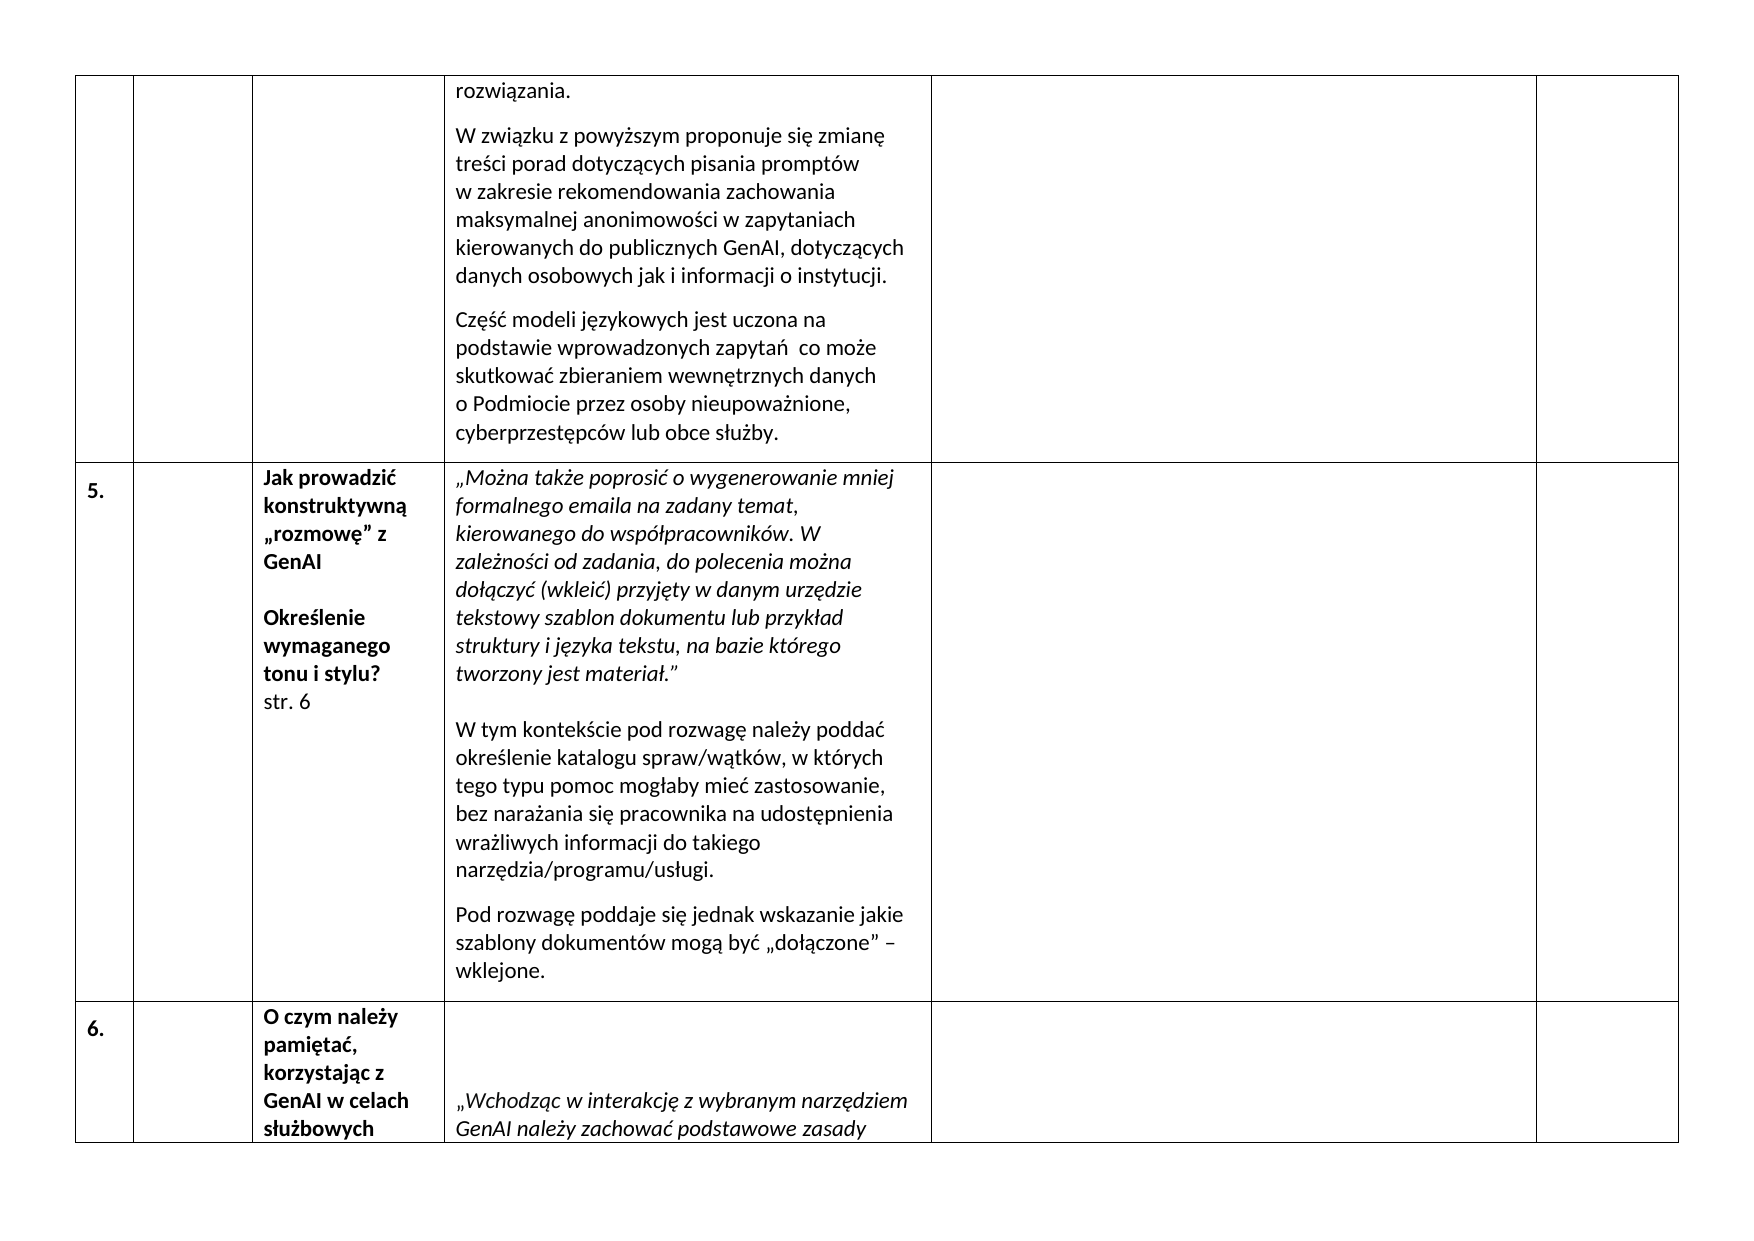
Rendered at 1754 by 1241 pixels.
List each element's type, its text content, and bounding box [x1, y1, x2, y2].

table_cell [932, 76, 1536, 462]
table_cell [1537, 76, 1678, 462]
table_cell [134, 463, 252, 1001]
table_cell [932, 463, 1536, 1001]
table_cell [253, 76, 444, 462]
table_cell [445, 1002, 931, 1142]
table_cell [253, 1002, 444, 1142]
table_cell [1537, 463, 1678, 1001]
table_cell 5. [76, 463, 133, 1001]
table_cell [445, 76, 931, 462]
table_cell [134, 76, 252, 462]
table_cell [1537, 1002, 1678, 1142]
table_cell Jak prowadzić konstruktywną „rozmowę” z GenAI Określenie wymaganego tonu i stylu? str. 6 [253, 463, 444, 1001]
table_cell 4. [76, 76, 133, 462]
table_cell 6. [76, 1002, 133, 1142]
table_cell [932, 1002, 1536, 1142]
table_cell „Można także poprosić o wygenerowanie mniej formalnego emaila na zadany temat, kierowanego do współpracowników. W zależności od zadania, do polecenia można dołączyć (wkleić) przyjęty w danym urzędzie tekstowy szablon dokumentu lub przykład struktury i języka tekstu, na bazie którego tworzony jest materiał.” W tym kontekście pod rozwagę należy poddać określenie katalogu spraw/wątków, w których tego typu pomoc mogłaby mieć zastosowanie, bez narażania się pracownika na udostępnienia wrażliwych informacji do takiego narzędzia/programu/usługi. Pod rozwagę poddaje się jednak wskazanie jakie szablony dokumentów mogą być „dołączone” – wklejone. [445, 463, 931, 1001]
table_cell [134, 1002, 252, 1142]
